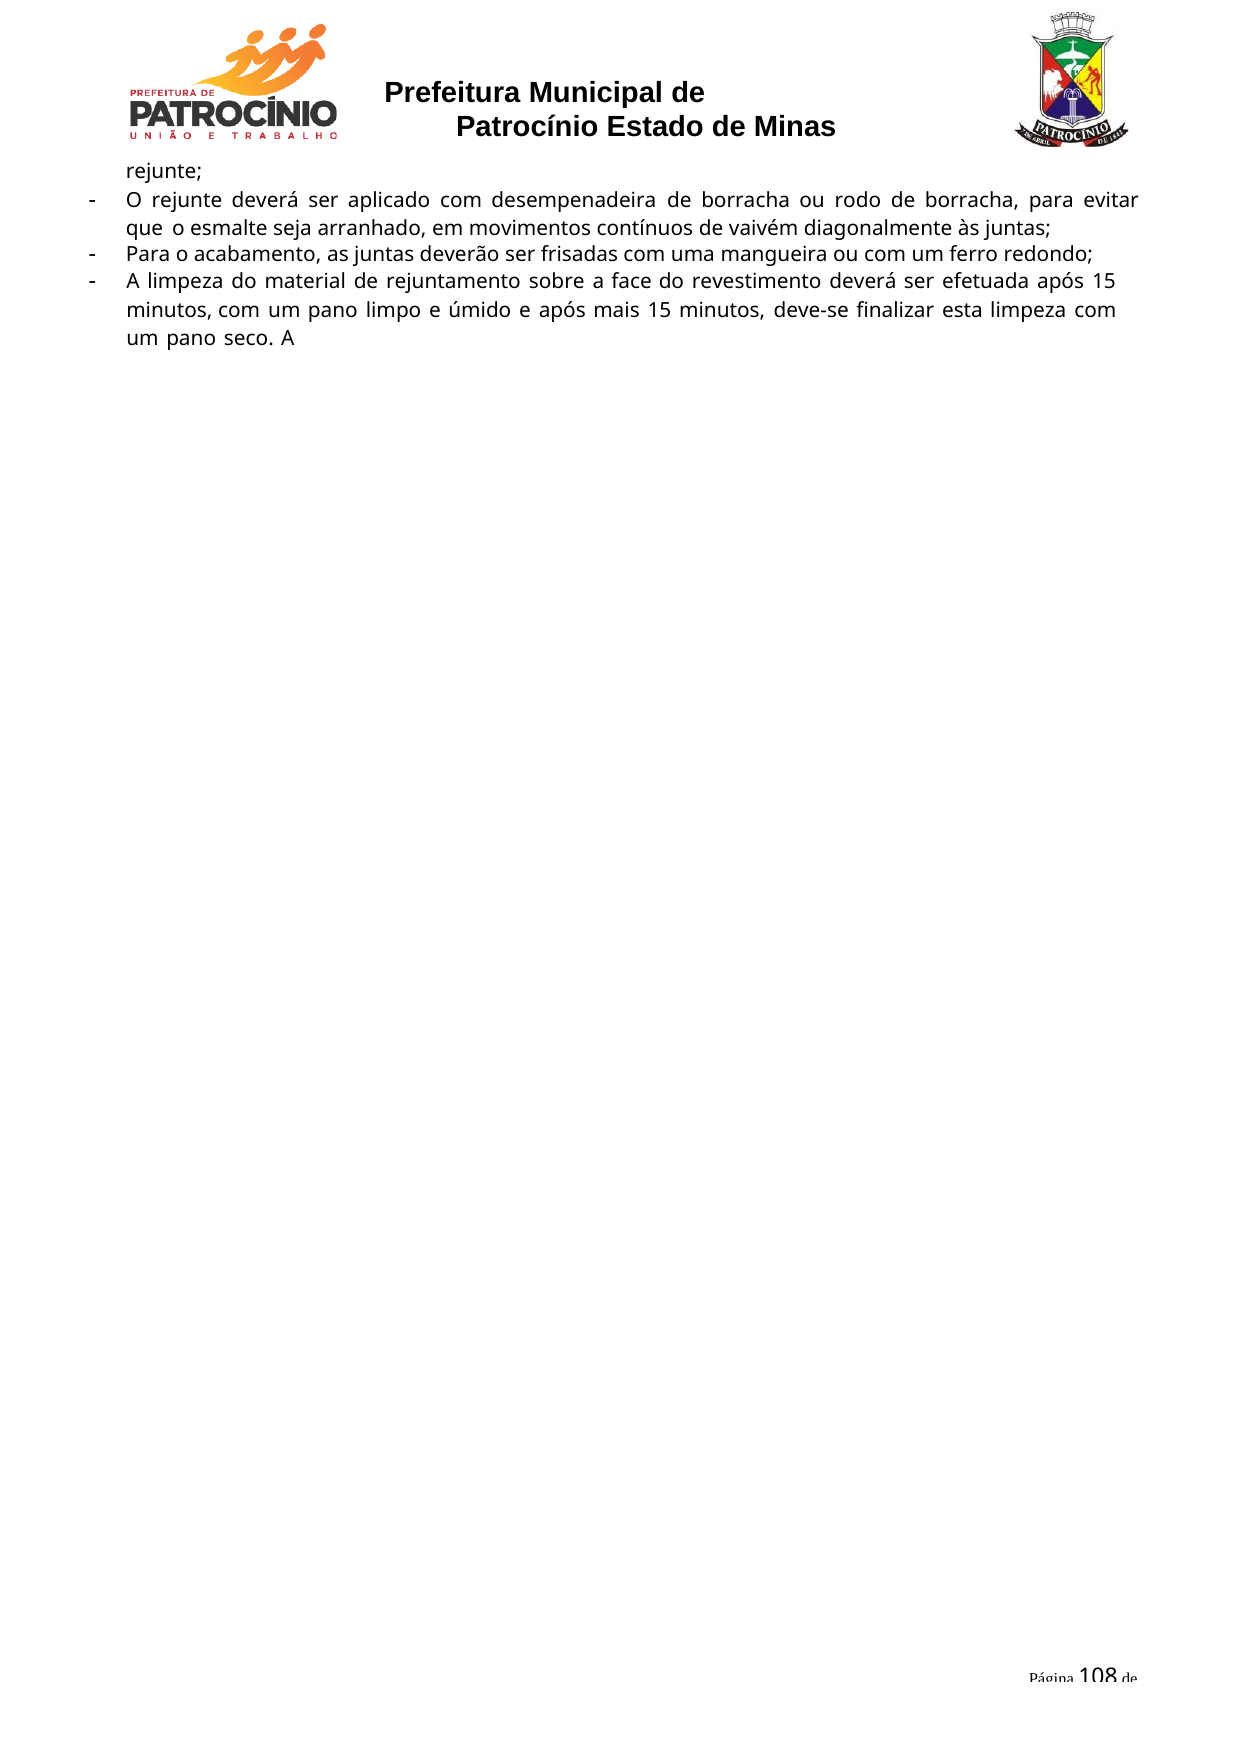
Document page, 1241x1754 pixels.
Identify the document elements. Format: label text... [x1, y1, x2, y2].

picture [1014, 12, 1129, 147]
list A limpeza do material de rejuntamento sobre a face do revestimento deverá ser efetuada após 15 minutos, com um pano limpo e úmido e após mais 15 minutos, deve-se finalizar esta limpeza com um pano seco. A [88, 267, 1152, 352]
list O rejunte deverá ser aplicado com desempenadeira de borracha ou rodo de borracha, para evitar que o esmalte seja arranhado, em movimentos contínuos de vaivém diagonalmente às juntas; [88, 185, 1151, 242]
picture [130, 24, 337, 139]
list Para o acabamento, as juntas deverão ser frisadas com uma mangueira ou com um ferro redondo; [88, 242, 1219, 267]
